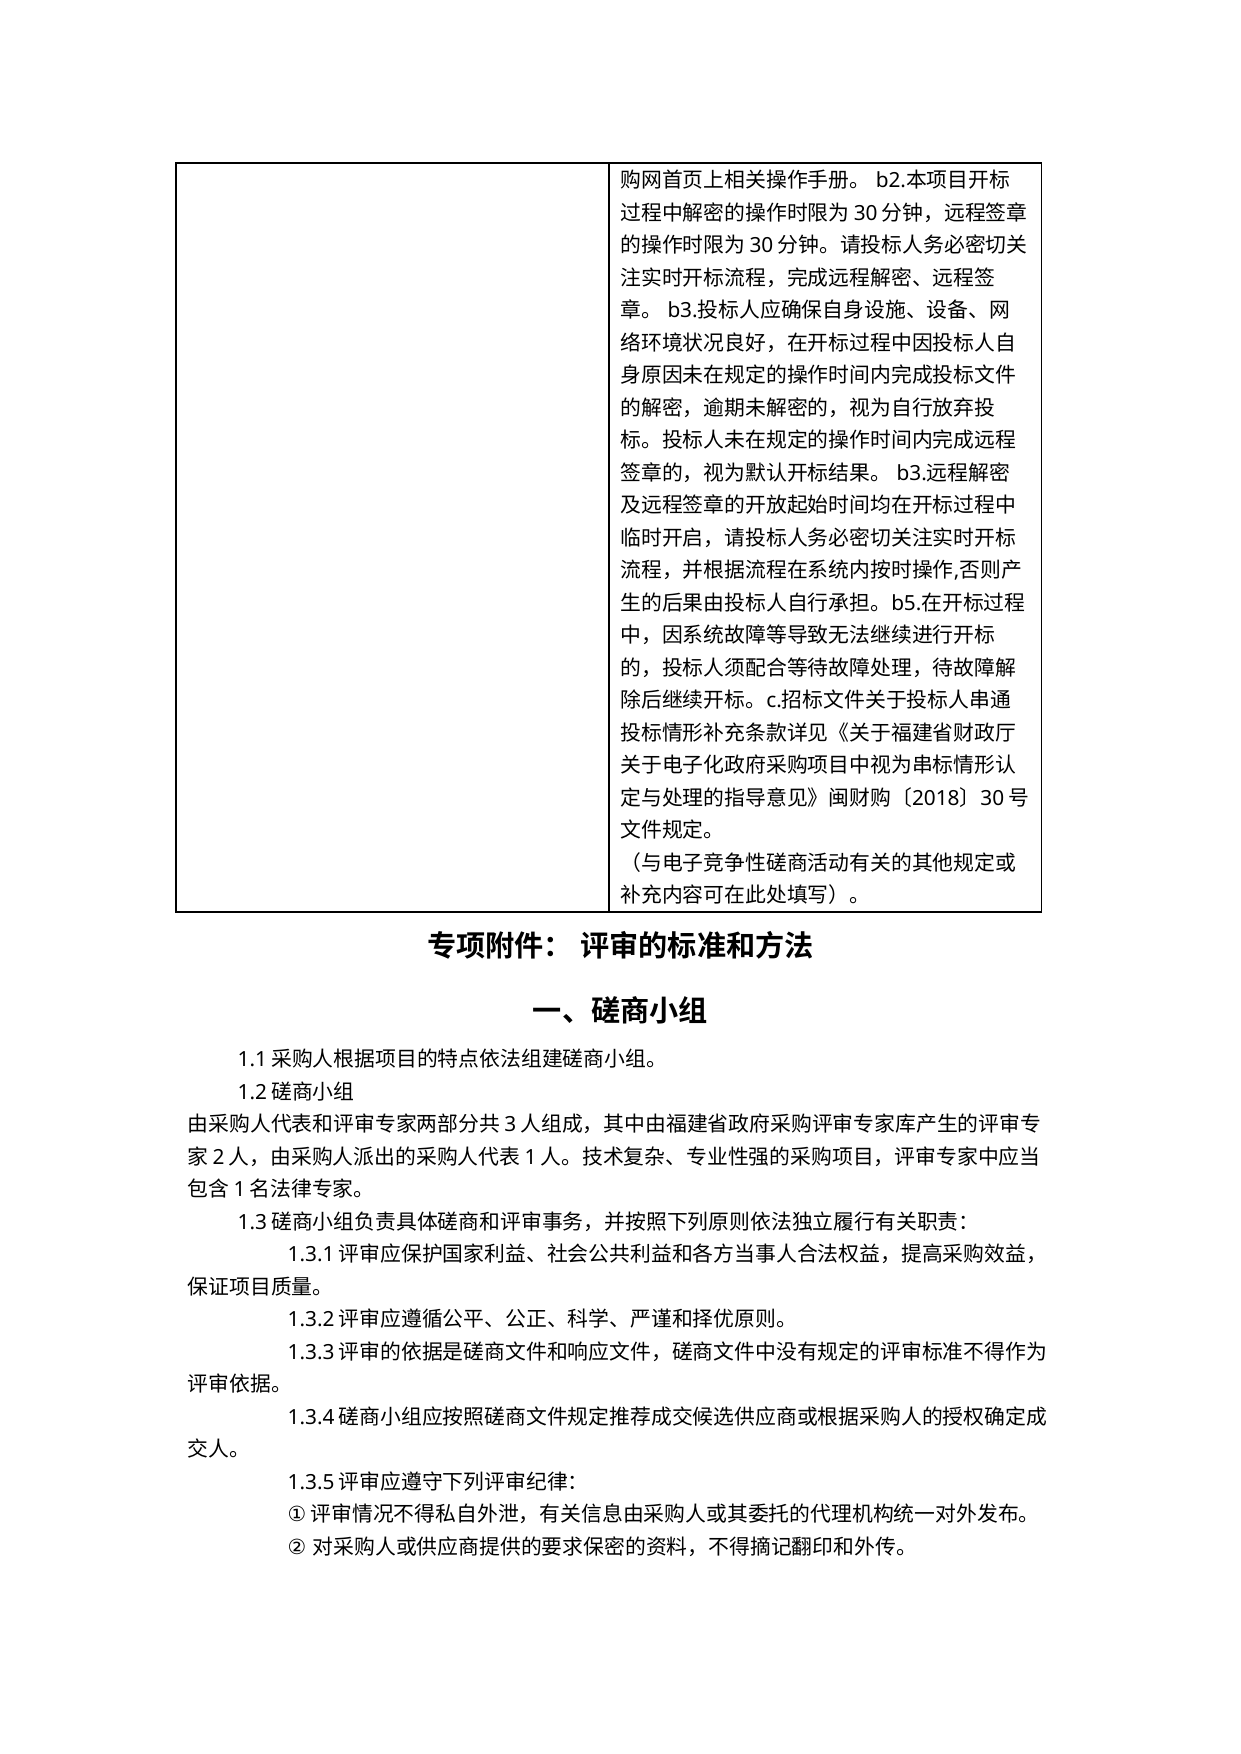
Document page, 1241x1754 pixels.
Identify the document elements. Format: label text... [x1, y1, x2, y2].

text 专项附件： 评审的标准和方法 [187, 913, 1053, 978]
text 1.1采购人根据项目的特点依法组建磋商小组。 [187, 1043, 1053, 1075]
text 一、磋商小组 [187, 978, 1053, 1043]
text 1.3.4磋商小组应按照磋商文件规定推荐成交候选供应商或根据采购人的授权确定成交人。 [187, 1400, 1053, 1465]
text ①评审情况不得私自外泄，有关信息由采购人或其委托的代理机构统一对外发布。 [187, 1498, 1053, 1530]
text 由采购人代表和评审专家两部分共3人组成，其中由福建省政府采购评审专家库产生的评审专家2人，由采购人派出的采购人代表1人。技术复杂、专业性强的采购项目，评审专家中应当包含1名法律专家。 [187, 1108, 1053, 1205]
text 1.3.3评审的依据是磋商文件和响应文件，磋商文件中没有规定的评审标准不得作为评审依据。 [187, 1335, 1053, 1400]
text 1.3.5评审应遵守下列评审纪律： [187, 1465, 1053, 1498]
text 1.3.2评审应遵循公平、公正、科学、严谨和择优原则。 [187, 1303, 1053, 1335]
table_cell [610, 164, 1041, 911]
text ②对采购人或供应商提供的要求保密的资料，不得摘记翻印和外传。 [187, 1530, 1053, 1563]
text 1.3.1评审应保护国家利益、社会公共利益和各方当事人合法权益，提高采购效益，保证项目质量。 [187, 1238, 1053, 1303]
text 1.3磋商小组负责具体磋商和评审事务，并按照下列原则依法独立履行有关职责： [187, 1205, 1053, 1238]
text 1.2磋商小组 [187, 1075, 1053, 1108]
table_cell 1 [177, 164, 608, 911]
